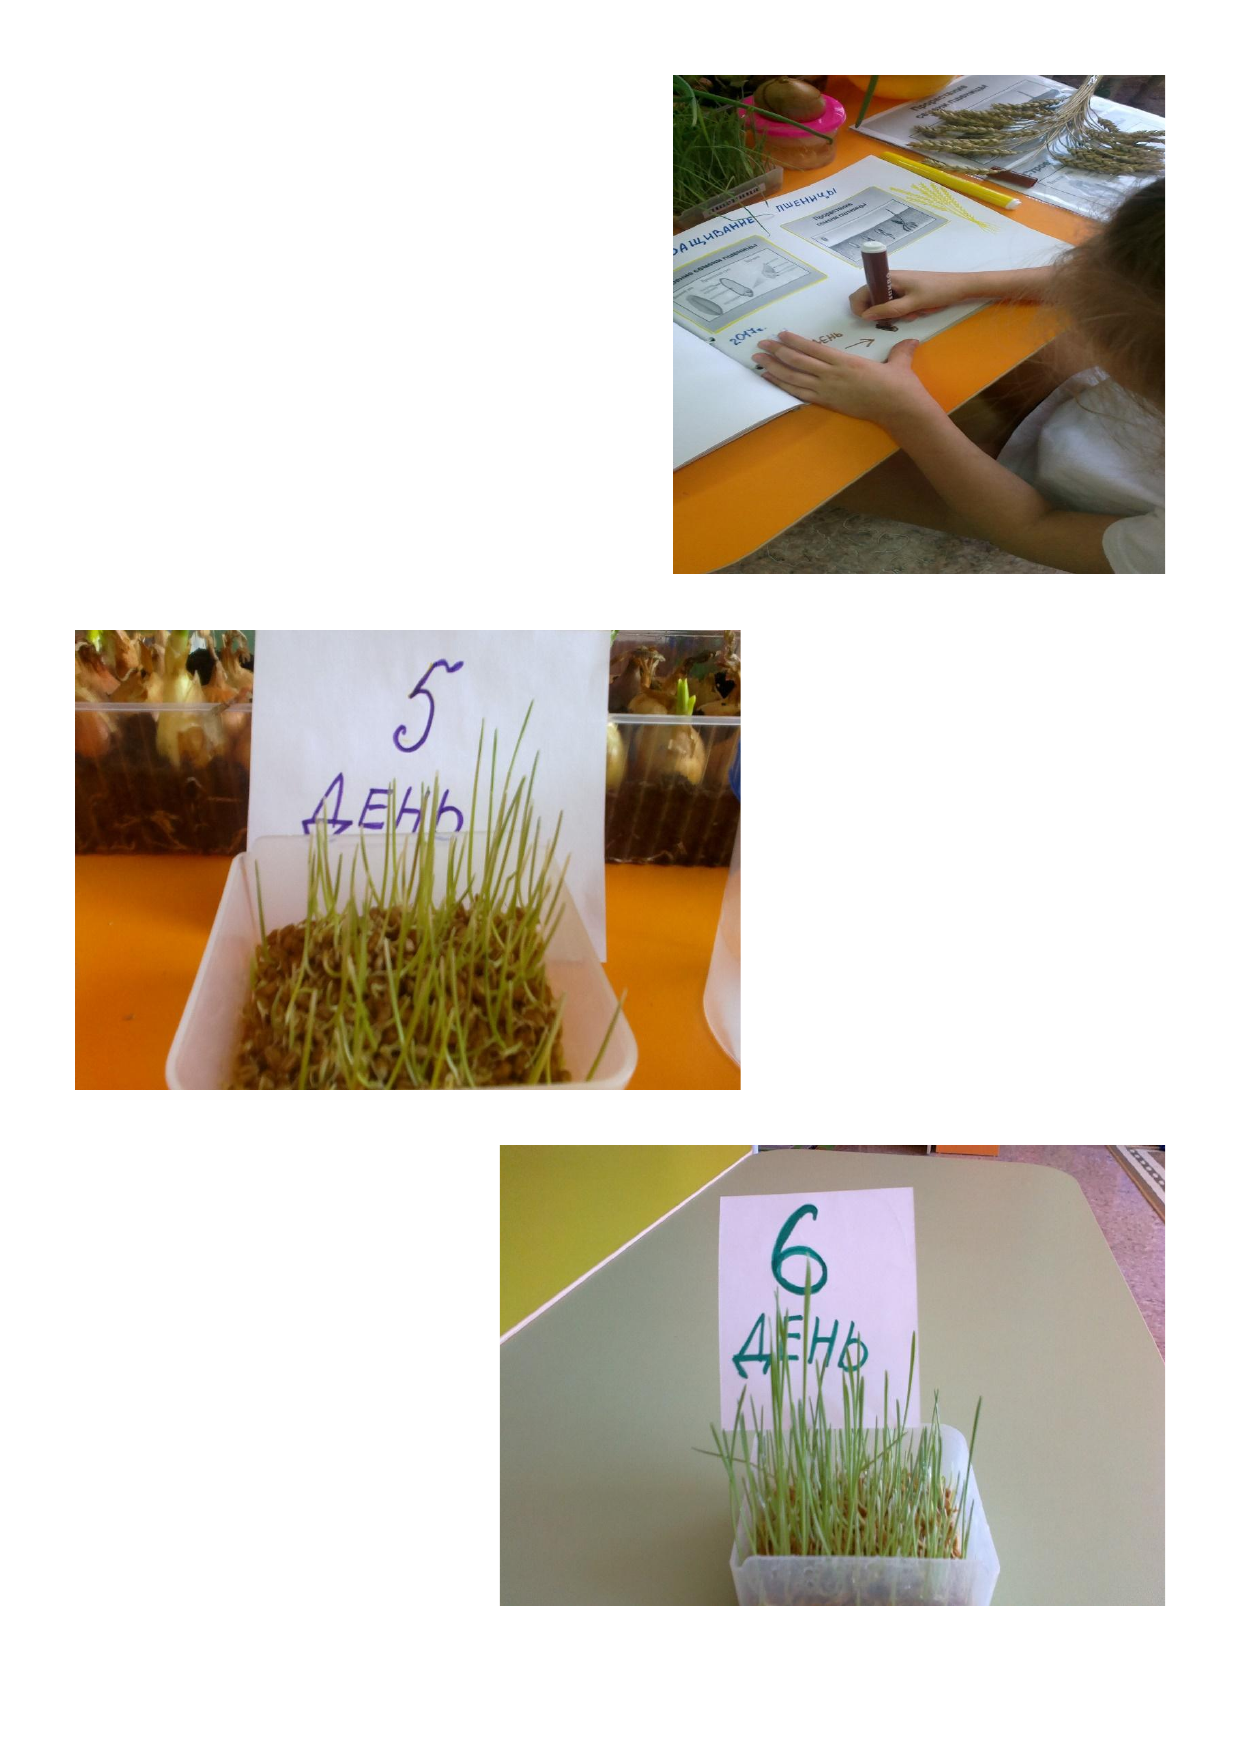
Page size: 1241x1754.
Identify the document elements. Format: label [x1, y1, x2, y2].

picture [499, 1145, 1166, 1606]
picture [75, 630, 741, 1090]
picture [673, 75, 1166, 574]
